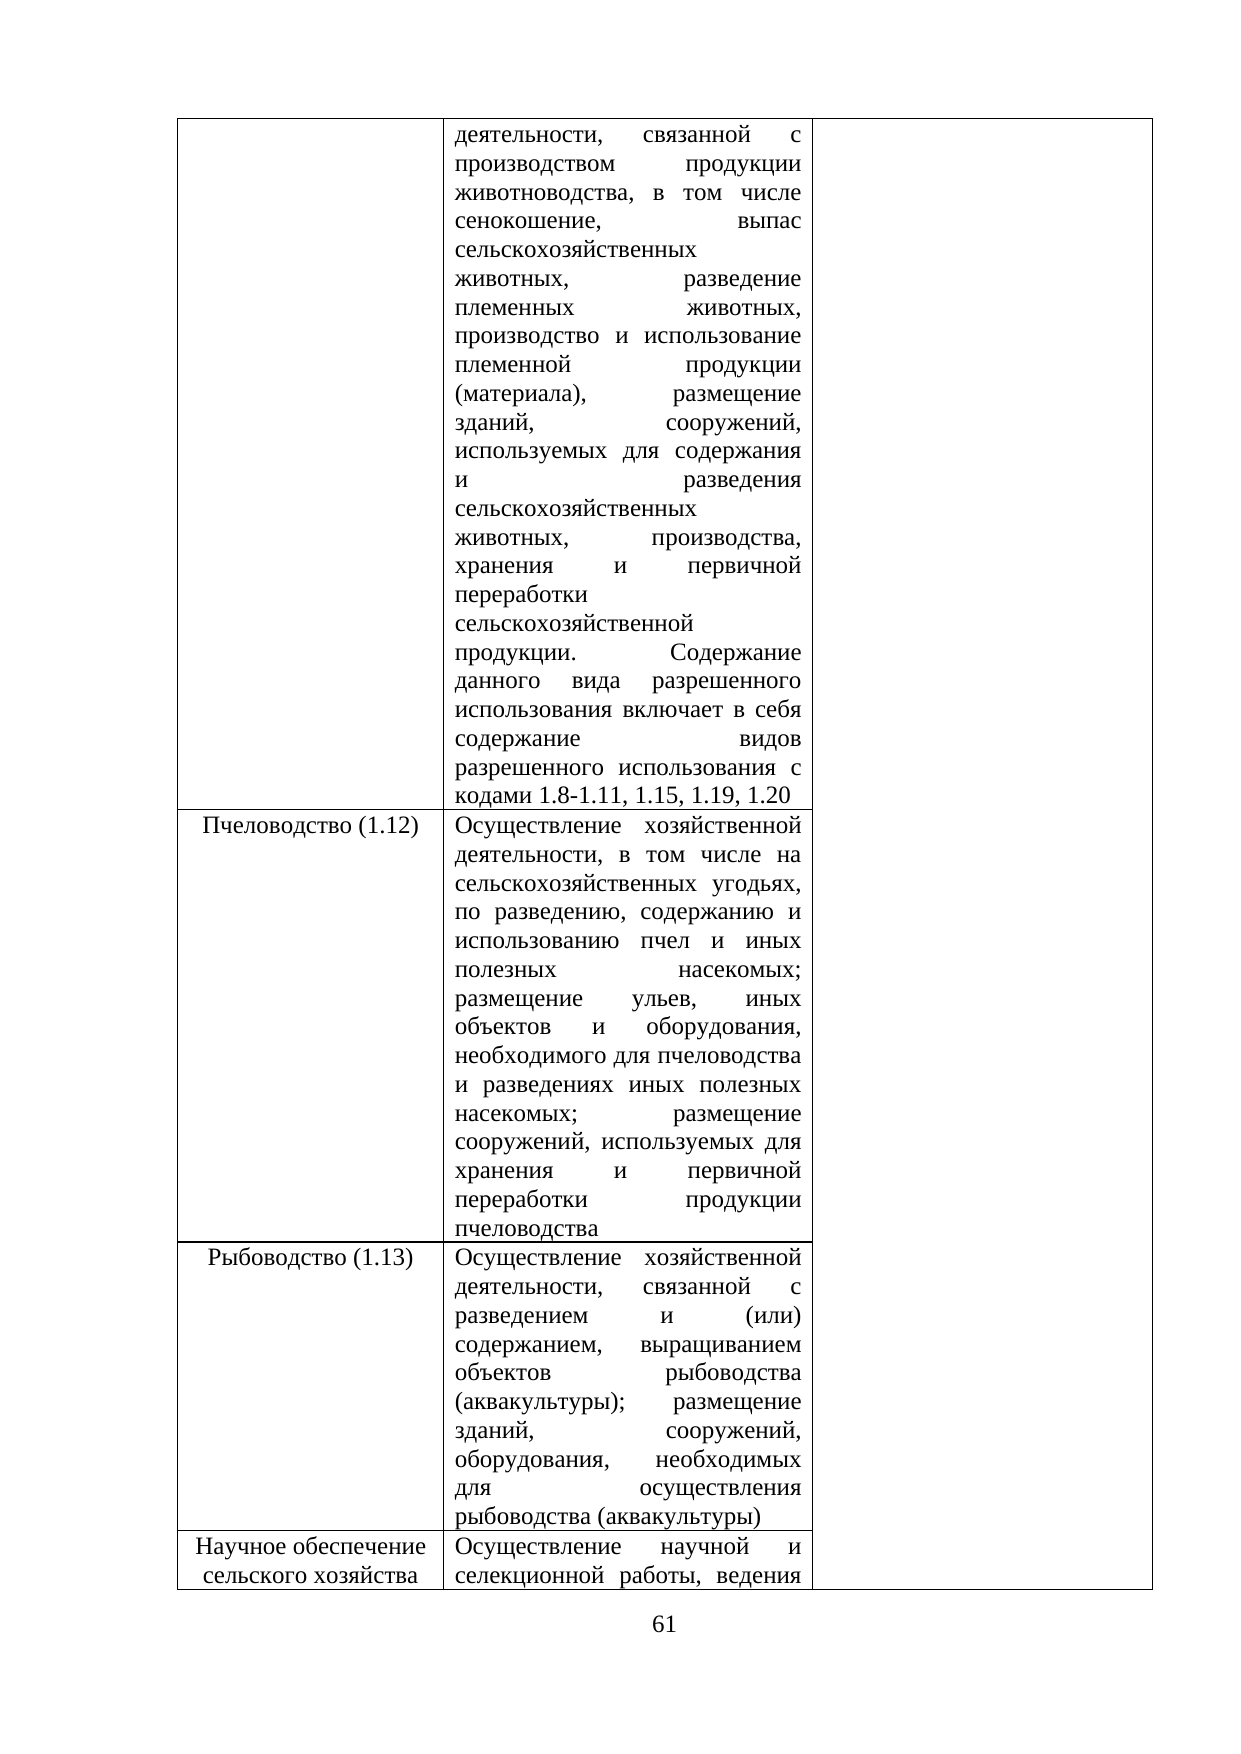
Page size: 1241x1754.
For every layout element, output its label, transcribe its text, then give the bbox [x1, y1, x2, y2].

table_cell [178, 119, 443, 809]
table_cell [444, 1531, 812, 1588]
table_cell Осуществление хозяйственной деятельности, в том числе на сельскохозяйственных угодьях, по разведению, содержанию и использованию пчел и иных полезных насекомых; размещение ульев, иных объектов и оборудования, необходимого для пчеловодства и разведениях иных полезных насекомых; размещение сооружений, используемых для хранения и первичной переработки продукции пчеловодства [444, 810, 812, 1241]
table_cell Осуществление хозяйственной деятельности, связанной с разведением и (или) содержанием, выращиванием объектов рыбоводства (аквакультуры); размещение зданий, сооружений, оборудования, необходимых для осуществления рыбоводства (аквакультуры) [444, 1243, 812, 1530]
table_cell Пчеловодство (1.12) [178, 810, 443, 1241]
table_cell Рыбоводство (1.13) [178, 1243, 443, 1530]
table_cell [178, 1531, 443, 1588]
